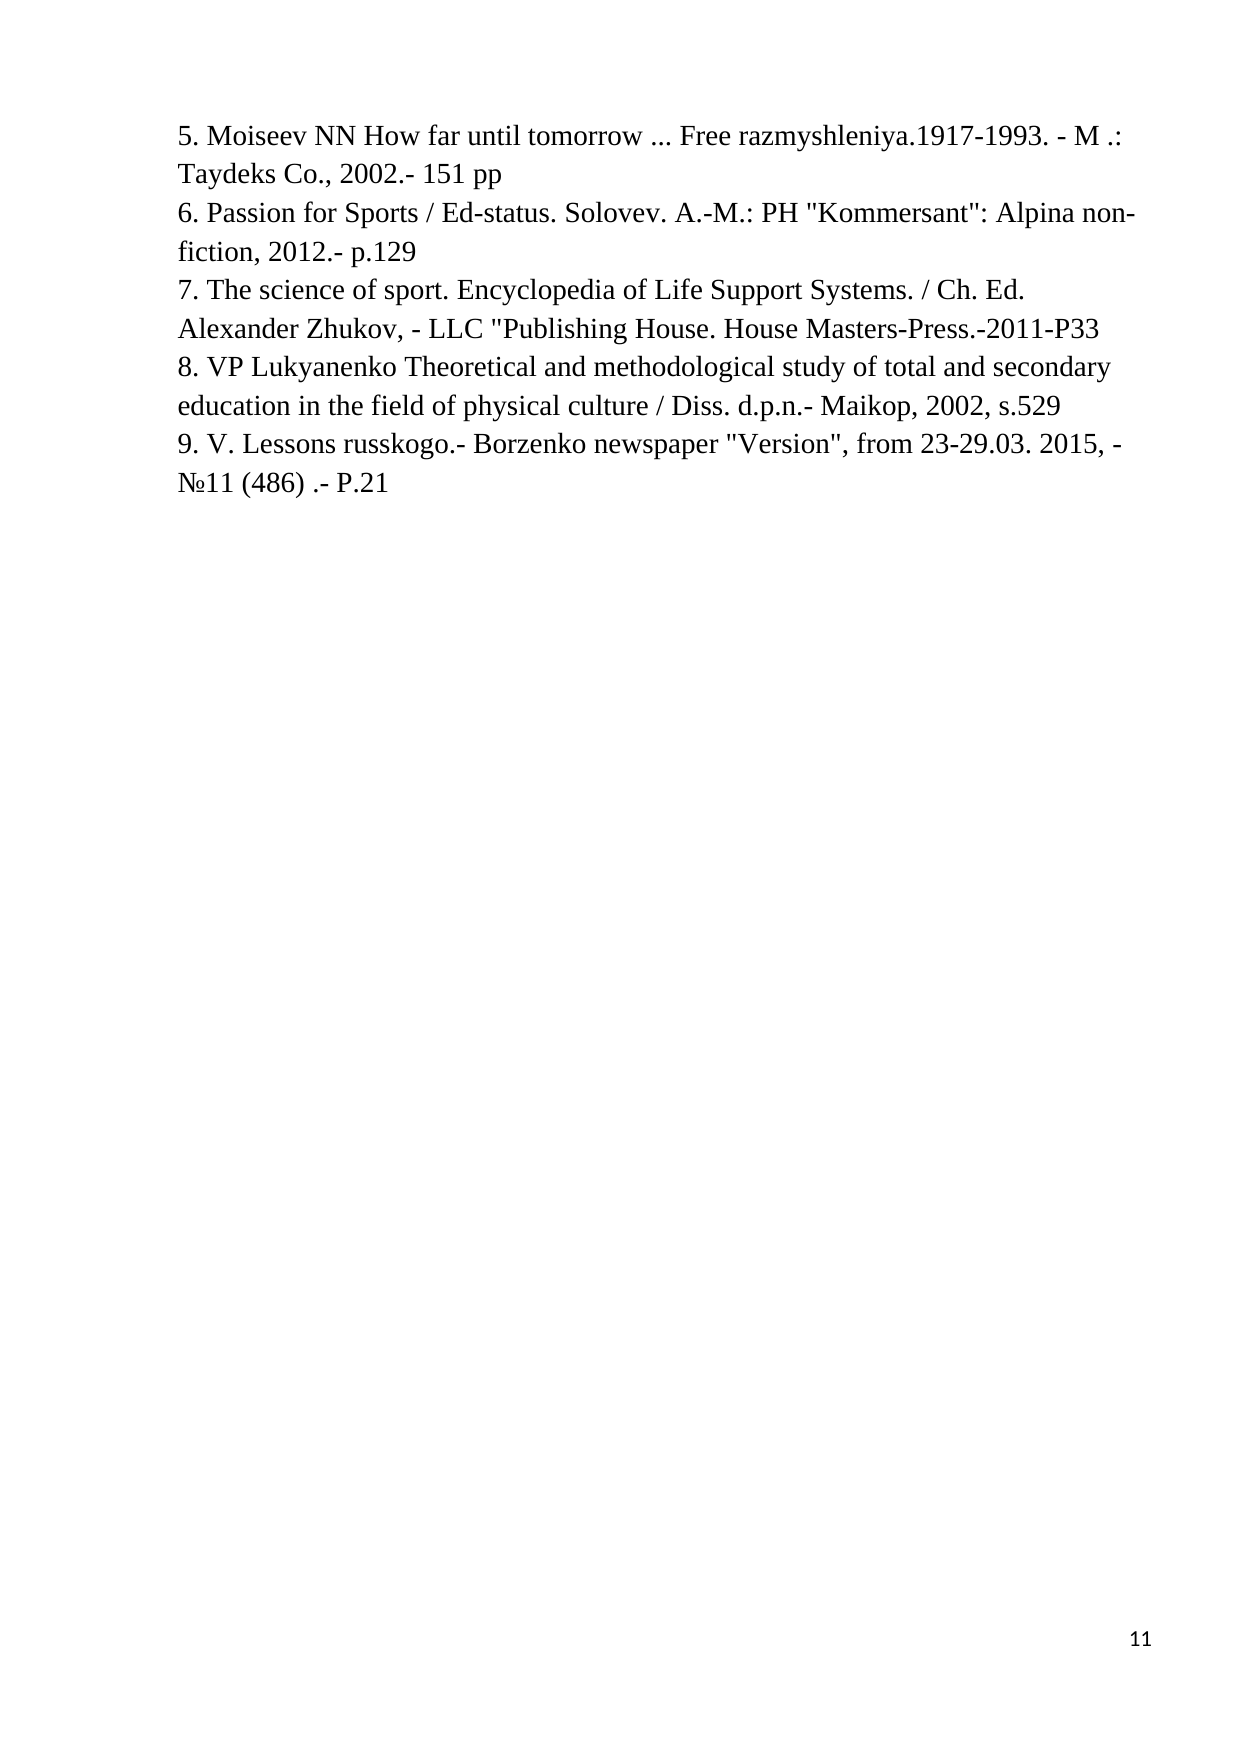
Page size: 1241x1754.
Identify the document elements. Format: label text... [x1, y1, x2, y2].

text 7. The science of sport. Encyclopedia of Life Support Systems. / Ch. Ed. Alexander Zhukov, - LLC "Publishing House. House Masters-Press.-2011-P33 [177, 272, 1152, 344]
text 6. Passion for Sports / Ed-status. Solovev. A.-M.: PH "Kommersant": Alpina non-fiction, 2012.- p.129 [177, 195, 1152, 267]
text 8. VP Lukyanenko Theoretical and methodological study of total and secondary education in the field of physical culture / Diss. d.p.n.- Maikop, 2002, s.529 [177, 349, 1152, 421]
text 5. Moiseev NN How far until tomorrow ... Free razmyshleniya.1917-1993. - M .: Taydeks Co., 2002.- 151 pp [177, 118, 1152, 190]
text 9. V. Lessons russkogo.- Borzenko newspaper "Version", from 23-29.03. 2015, -№11 (486) .- P.21 [177, 426, 1152, 498]
